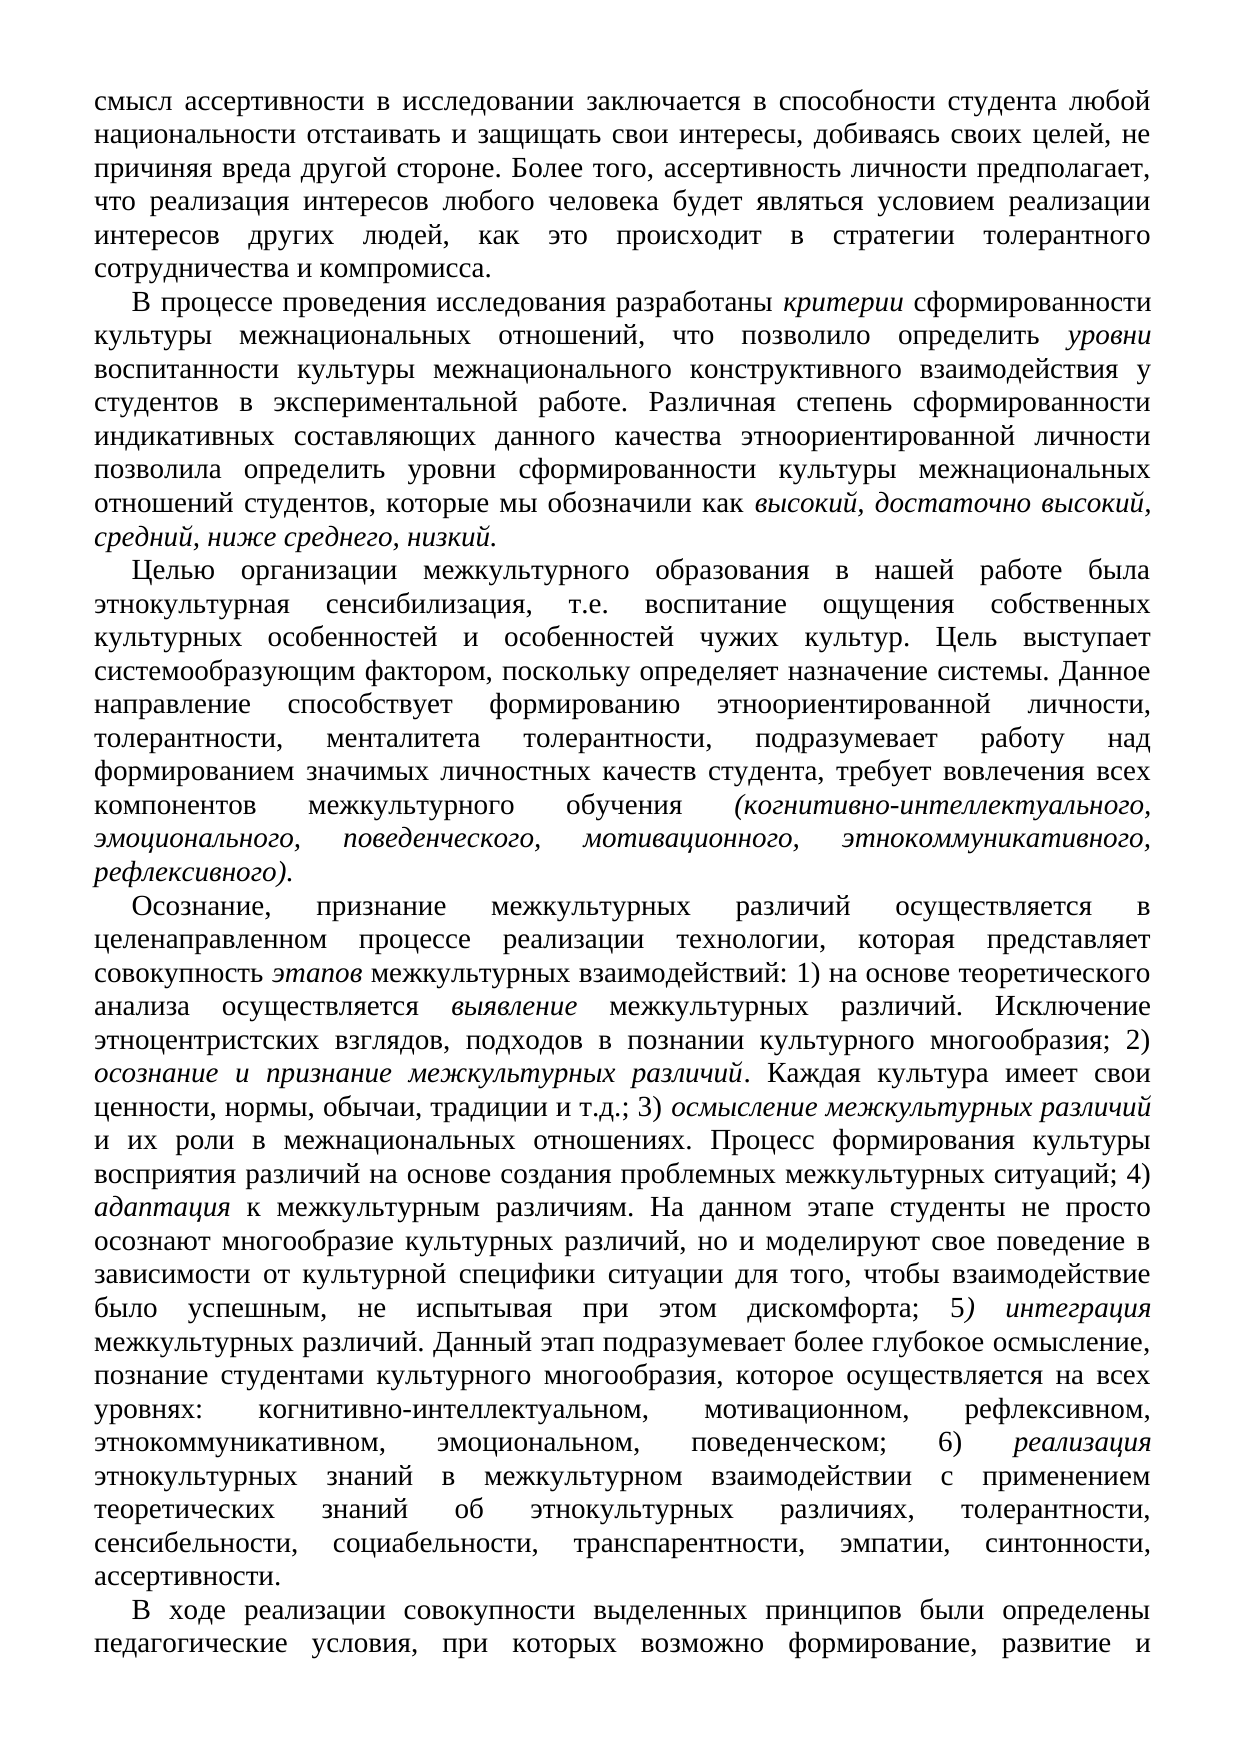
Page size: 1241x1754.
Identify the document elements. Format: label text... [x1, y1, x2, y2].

text Целью организации межкультурного образования в нашей работе была этнокультурная сенсибилизация, т.е. воспитание ощущения собственных культурных особенностей и особенностей чужих культур. Цель выступает системообразующим фактором, поскольку определяет назначение системы. Данное направление способствует формированию этноориентированной личности, толерантности, менталитета толерантности, подразумевает работу над формированием значимых личностных качеств студента, требует вовлечения всех компонентов межкультурного обучения (когнитивно-интеллектуального, эмоционального, поведенческого, мотивационного, этнокоммуникативного, рефлексивного). [94, 552, 1152, 888]
text В процессе проведения исследования разработаны критерии сформированности культуры межнациональных отношений, что позволило определить уровни воспитанности культуры межнационального конструктивного взаимодействия у студентов в экспериментальной работе. Различная степень сформированности индикативных составляющих данного качества этноориентированной личности позволила определить уровни сформированности культуры межнациональных отношений студентов, которые мы обозначили как высокий, достаточно высокий, средний, ниже среднего, низкий. [94, 284, 1152, 552]
text Осознание, признание межкультурных различий осуществляется в целенаправленном процессе реализации технологии, которая представляет совокупность этапов межкультурных взаимодействий: 1) на основе теоретического анализа осуществляется выявление межкультурных различий. Исключение этноцентристских взглядов, подходов в познании культурного многообразия; 2) осознание и признание межкультурных различий. Каждая культура имеет свои ценности, нормы, обычаи, традиции и т.д.; 3) осмысление межкультурных различий и их роли в межнациональных отношениях. Процесс формирования культуры восприятия различий на основе создания проблемных межкультурных ситуаций; 4) адаптация к межкультурным различиям. На данном этапе студенты не просто осознают многообразие культурных различий, но и моделируют свое поведение в зависимости от культурной специфики ситуации для того, чтобы взаимодействие было успешным, не испытывая при этом дискомфорта; 5) интеграция межкультурных различий. Данный этап подразумевает более глубокое осмысление, познание студентами культурного многообразия, которое осуществляется на всех уровнях: когнитивно-интеллектуальном, мотивационном, рефлексивном, этнокоммуникативном, эмоциональном, поведенческом; 6) реализация этнокультурных знаний в межкультурном взаимодействии с применением теоретических знаний об этнокультурных различиях, толерантности, сенсибельности, социабельности, транспарентности, эмпатии, синтонности, ассертивности. [94, 888, 1152, 1592]
